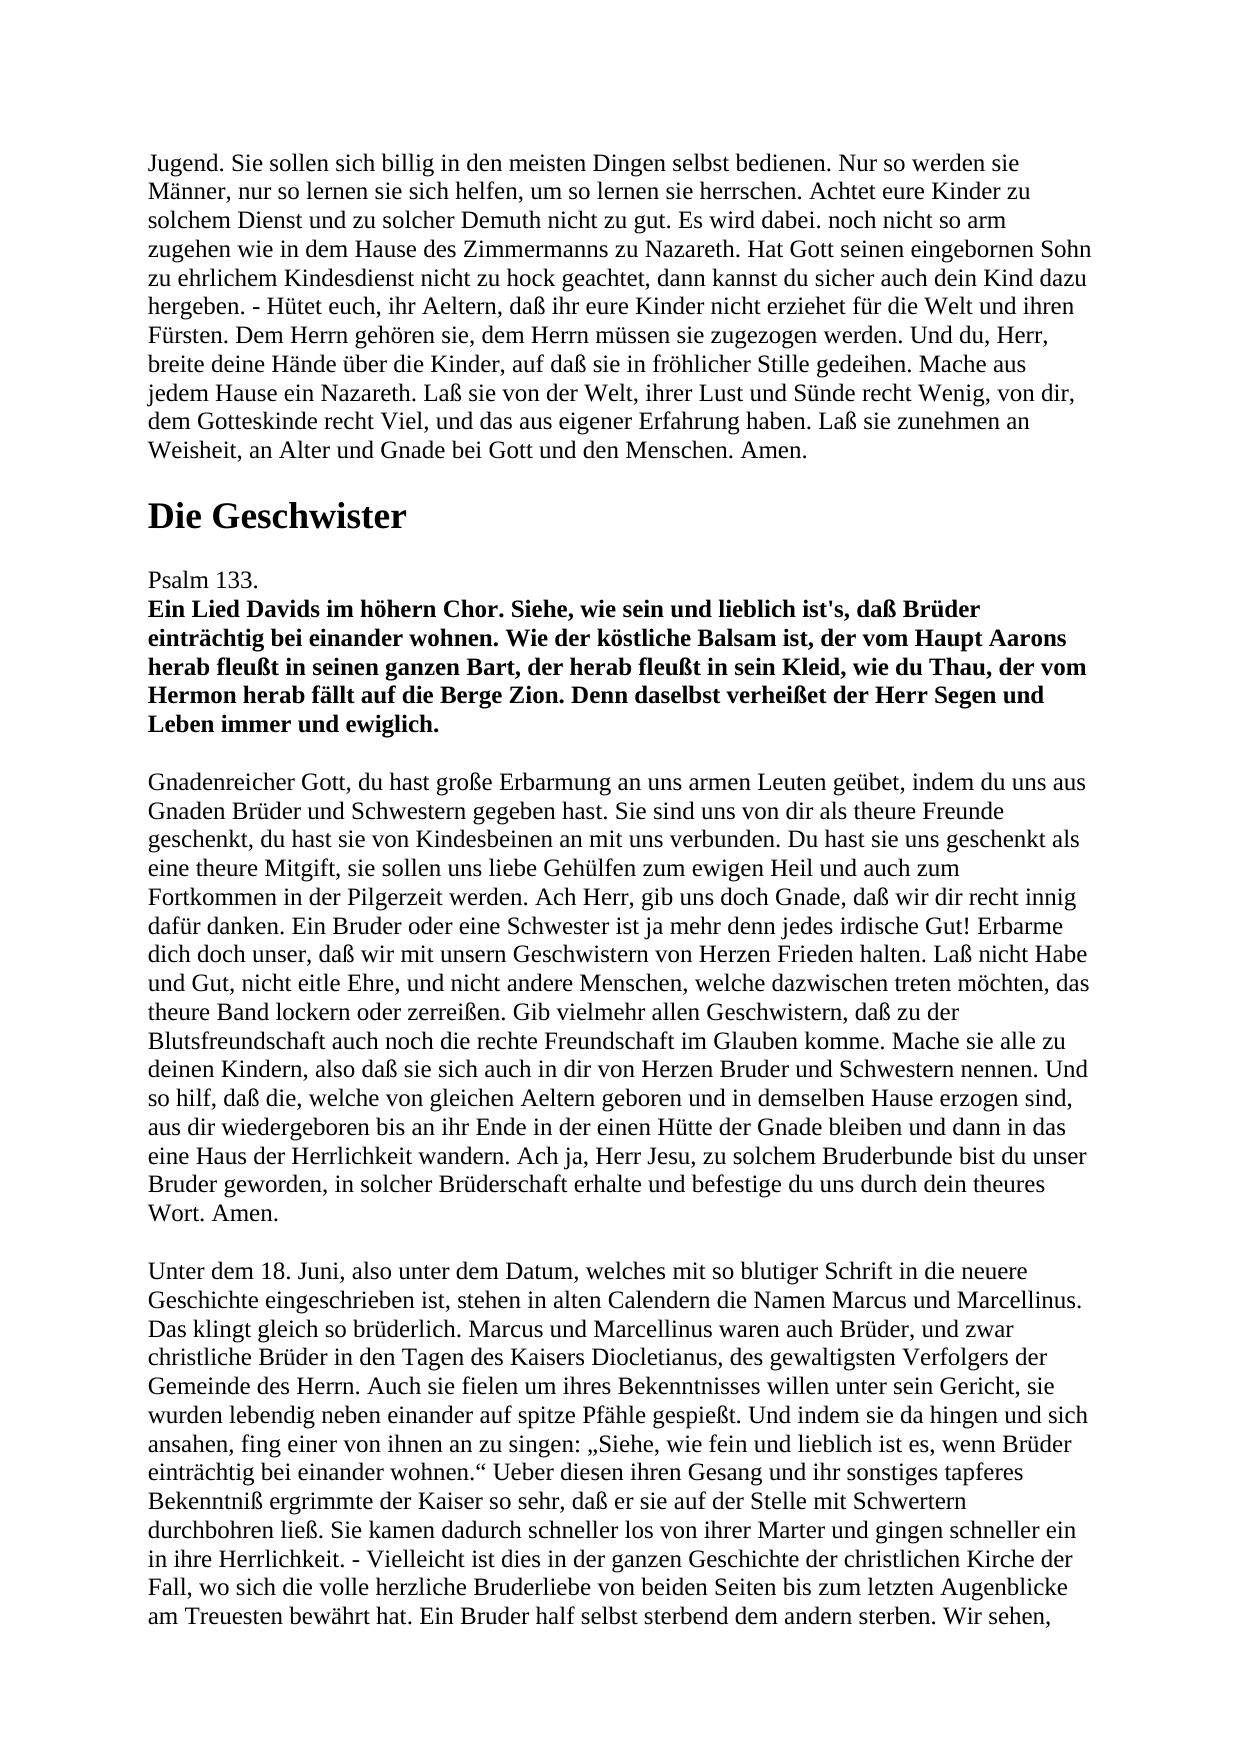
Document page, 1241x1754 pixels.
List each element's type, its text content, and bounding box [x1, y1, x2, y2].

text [148, 148, 1093, 464]
text Gnadenreicher Gott, du hast große Erbarmung an uns armen Leuten geübet, indem du uns aus Gnaden Brüder und Schwestern gegeben hast. Sie sind uns von dir als theure Freunde geschenkt, du hast sie von Kindesbeinen an mit uns verbunden. Du hast sie uns geschenkt als eine theure Mitgift, sie sollen uns liebe Gehülfen zum ewigen Heil und auch zum Fortkommen in der Pilgerzeit werden. Ach Herr, gib uns doch Gnade, daß wir dir recht innig dafür danken. Ein Bruder oder eine Schwester ist ja mehr denn jedes irdische Gut! Erbarme dich doch unser, daß wir mit unsern Geschwistern von Herzen Frieden halten. Laß nicht Habe und Gut, nicht eitle Ehre, und nicht andere Menschen, welche dazwischen treten möchten, das theure Band lockern oder zerreißen. Gib vielmehr allen Geschwistern, daß zu der Blutsfreundschaft auch noch die rechte Freundschaft im Glauben komme. Mache sie alle zu deinen Kindern, also daß sie sich auch in dir von Herzen Bruder und Schwestern nennen. Und so hilf, daß die, welche von gleichen Aeltern geboren und in demselben Hause erzogen sind, aus dir wiedergeboren bis an ihr Ende in der einen Hütte der Gnade bleiben und dann in das eine Haus der Herrlichkeit wandern. Ach ja, Herr Jesu, zu solchem Bruderbunde bist du unser Bruder geworden, in solcher Brüderschaft erhalte und befestige du uns durch dein theures Wort. Amen. [148, 767, 1093, 1227]
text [148, 1256, 1093, 1630]
text Psalm 133. Ein Lied Davids im höhern Chor. Siehe, wie sein und lieblich ist's, daß Brüder einträchtig bei einander wohnen. Wie der köstliche Balsam ist, der vom Haupt Aarons herab fleußt in seinen ganzen Bart, der herab fleußt in sein Kleid, wie du Thau, der vom Hermon herab fällt auf die Berge Zion. Denn daselbst verheißet der Herr Segen und Leben immer und ewiglich. [148, 565, 1093, 738]
subtitle Die Geschwister [148, 493, 1093, 536]
